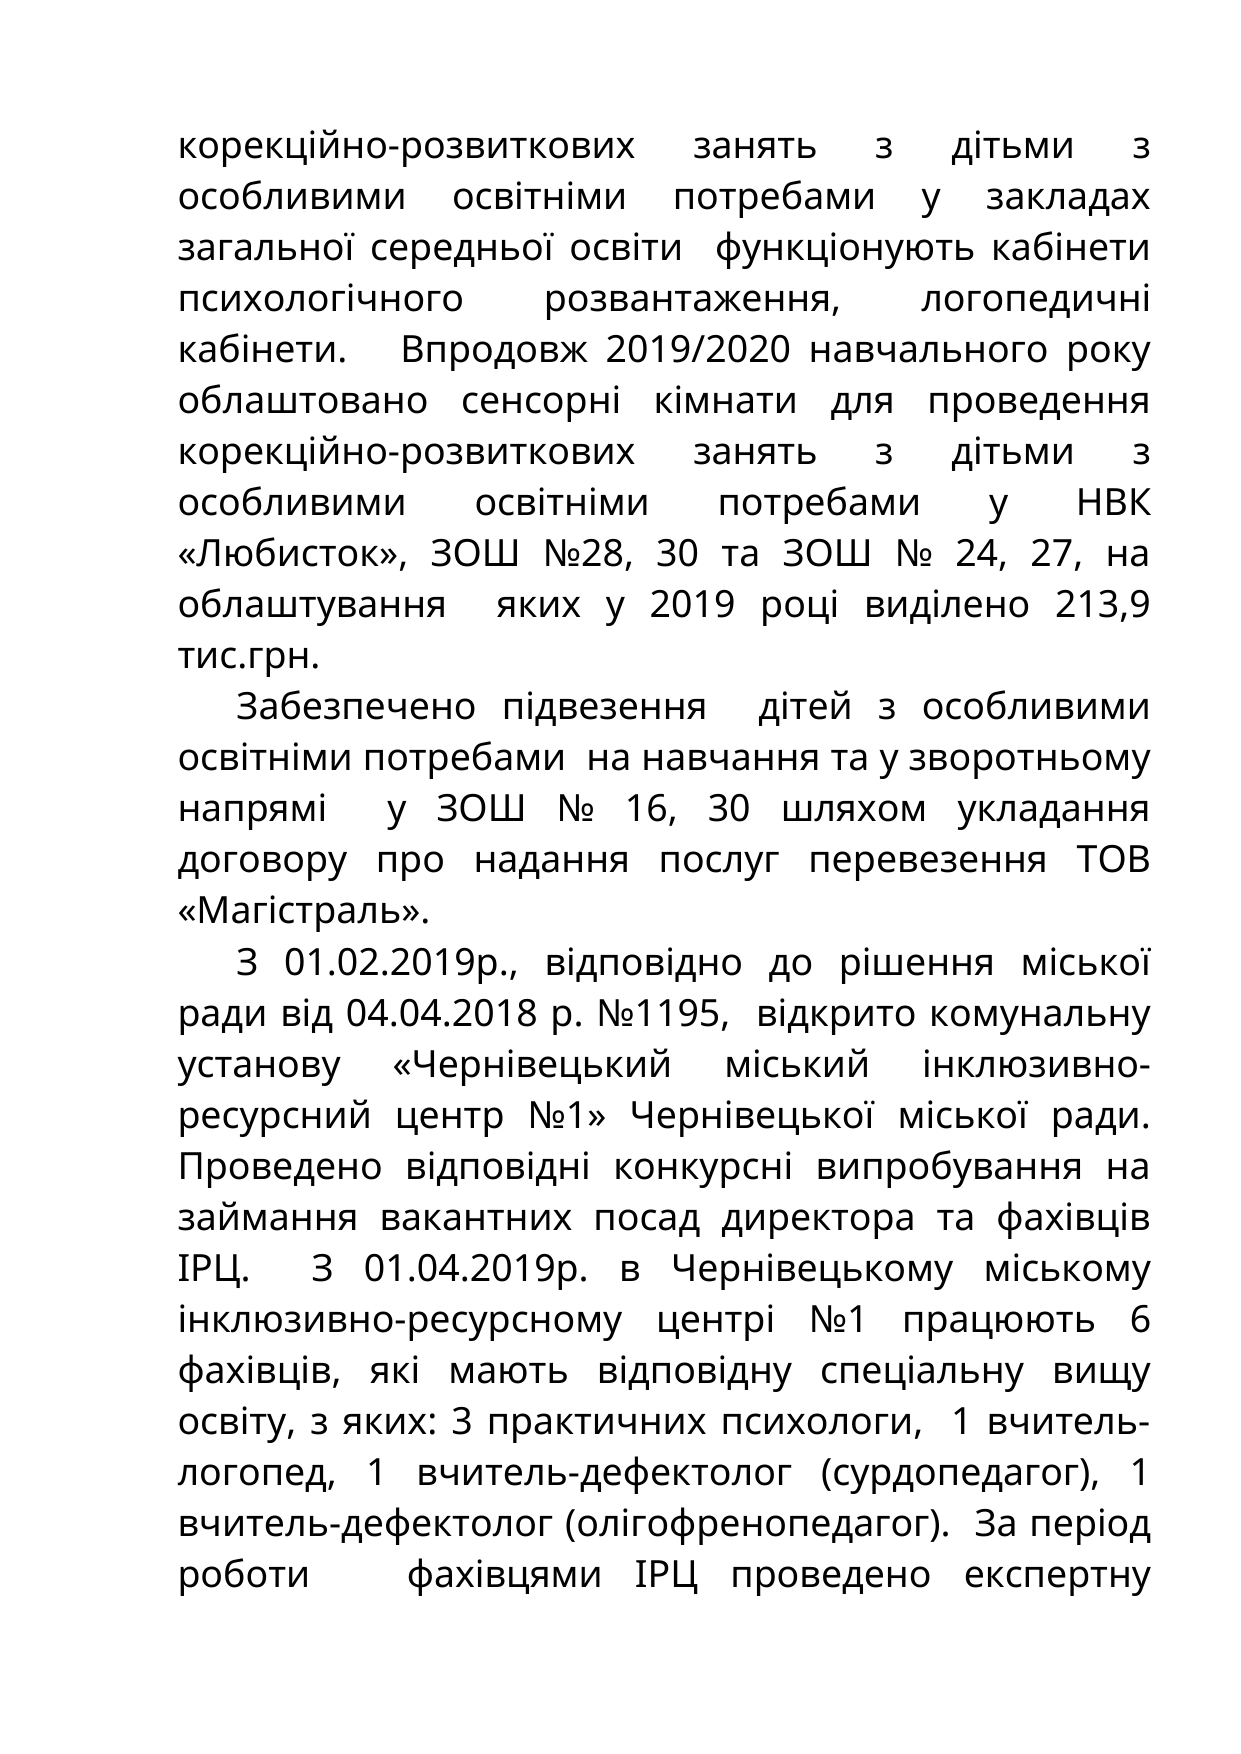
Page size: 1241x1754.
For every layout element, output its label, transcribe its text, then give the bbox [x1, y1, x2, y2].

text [177, 935, 1152, 1598]
text Забезпечено підвезення дітей з особливими освітніми потребами на навчання та у зворотньому напрямі у ЗОШ № 16, 30 шляхом укладання договору про надання послуг перевезення ТОВ «Магістраль». [177, 679, 1152, 935]
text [177, 118, 1152, 679]
